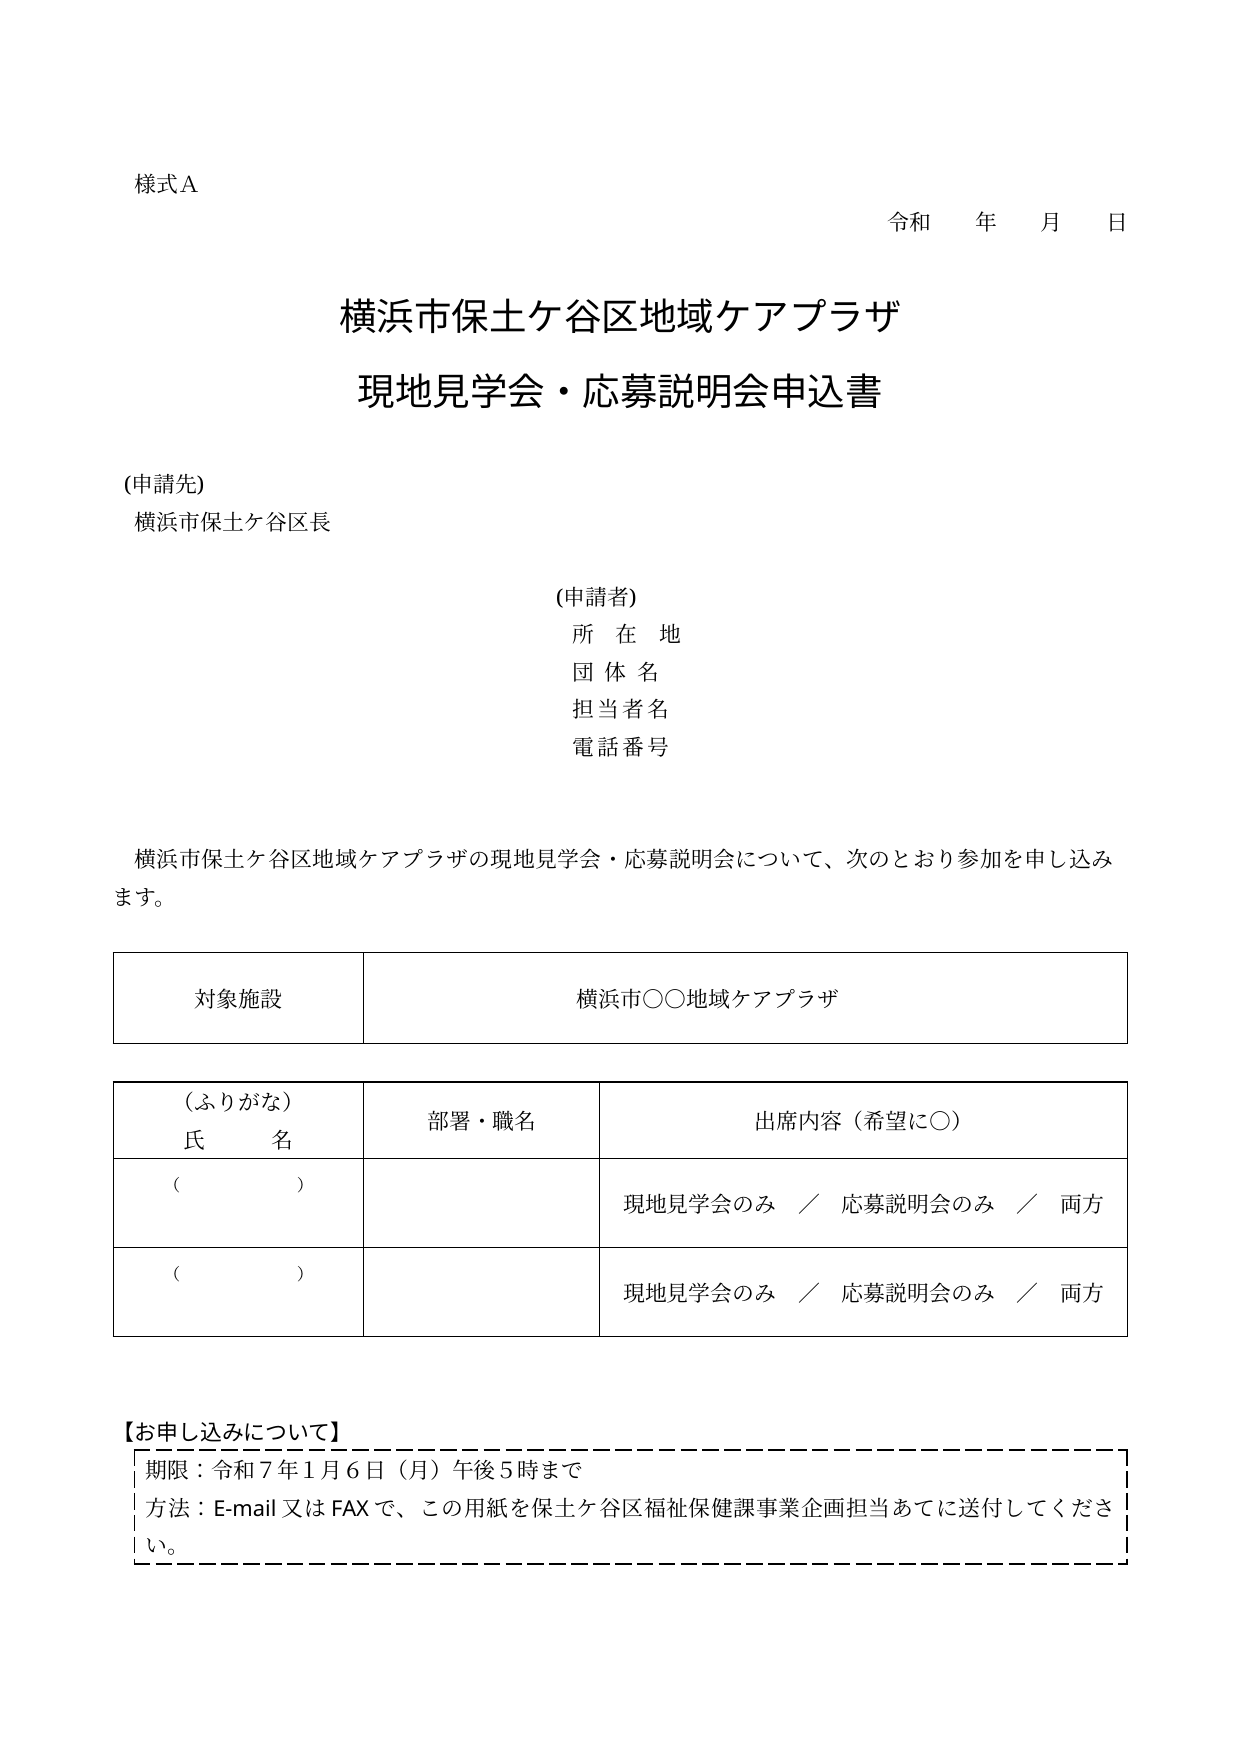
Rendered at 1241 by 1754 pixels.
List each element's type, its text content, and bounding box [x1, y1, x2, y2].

text 担当者名 [112, 689, 1128, 727]
text 様式Ａ [112, 164, 1128, 202]
table_header 部署・職名 [364, 1083, 599, 1157]
table_cell （ ） [114, 1159, 363, 1247]
text 電話番号 [112, 727, 1128, 764]
text 【お申し込みについて】 [112, 1412, 1130, 1449]
text 現地見学会・応募説明会申込書 [112, 352, 1128, 427]
text (申請先) [112, 464, 1128, 502]
table_header 期限：令和７年１月６日（月）午後５時まで 方法：E-mail又はFAXで、この用紙を保土ケ谷区福祉保健課事業企画担当あてに送付してください。 [134, 1449, 1127, 1563]
table_header 対象施設 [114, 953, 363, 1043]
text 横浜市保土ケ谷区地域ケアプラザ [112, 277, 1128, 352]
text 横浜市保土ケ谷区地域ケアプラザの現地見学会・応募説明会について、次のとおり参加を申し込みます。 [112, 839, 1117, 914]
text (申請者) [112, 577, 1128, 614]
table_header （ふりがな） 氏 名 [114, 1083, 363, 1157]
text 所 在 地 [112, 614, 1128, 652]
table_header 横浜市○○地域ケアプラザ [364, 953, 1127, 1043]
table_cell 現地見学会のみ ／ 応募説明会のみ ／ 両方 [600, 1159, 1127, 1247]
table_cell [364, 1248, 599, 1336]
table_cell [364, 1159, 599, 1247]
table_header 出席内容（希望に○） [600, 1083, 1127, 1157]
text 横浜市保土ケ谷区長 [112, 502, 1128, 539]
text 団体名 [112, 652, 1128, 689]
table_cell 現地見学会のみ ／ 応募説明会のみ ／ 両方 [600, 1248, 1127, 1336]
table_cell （ ） [114, 1248, 363, 1336]
text 令和 年 月 日 [112, 202, 1128, 239]
